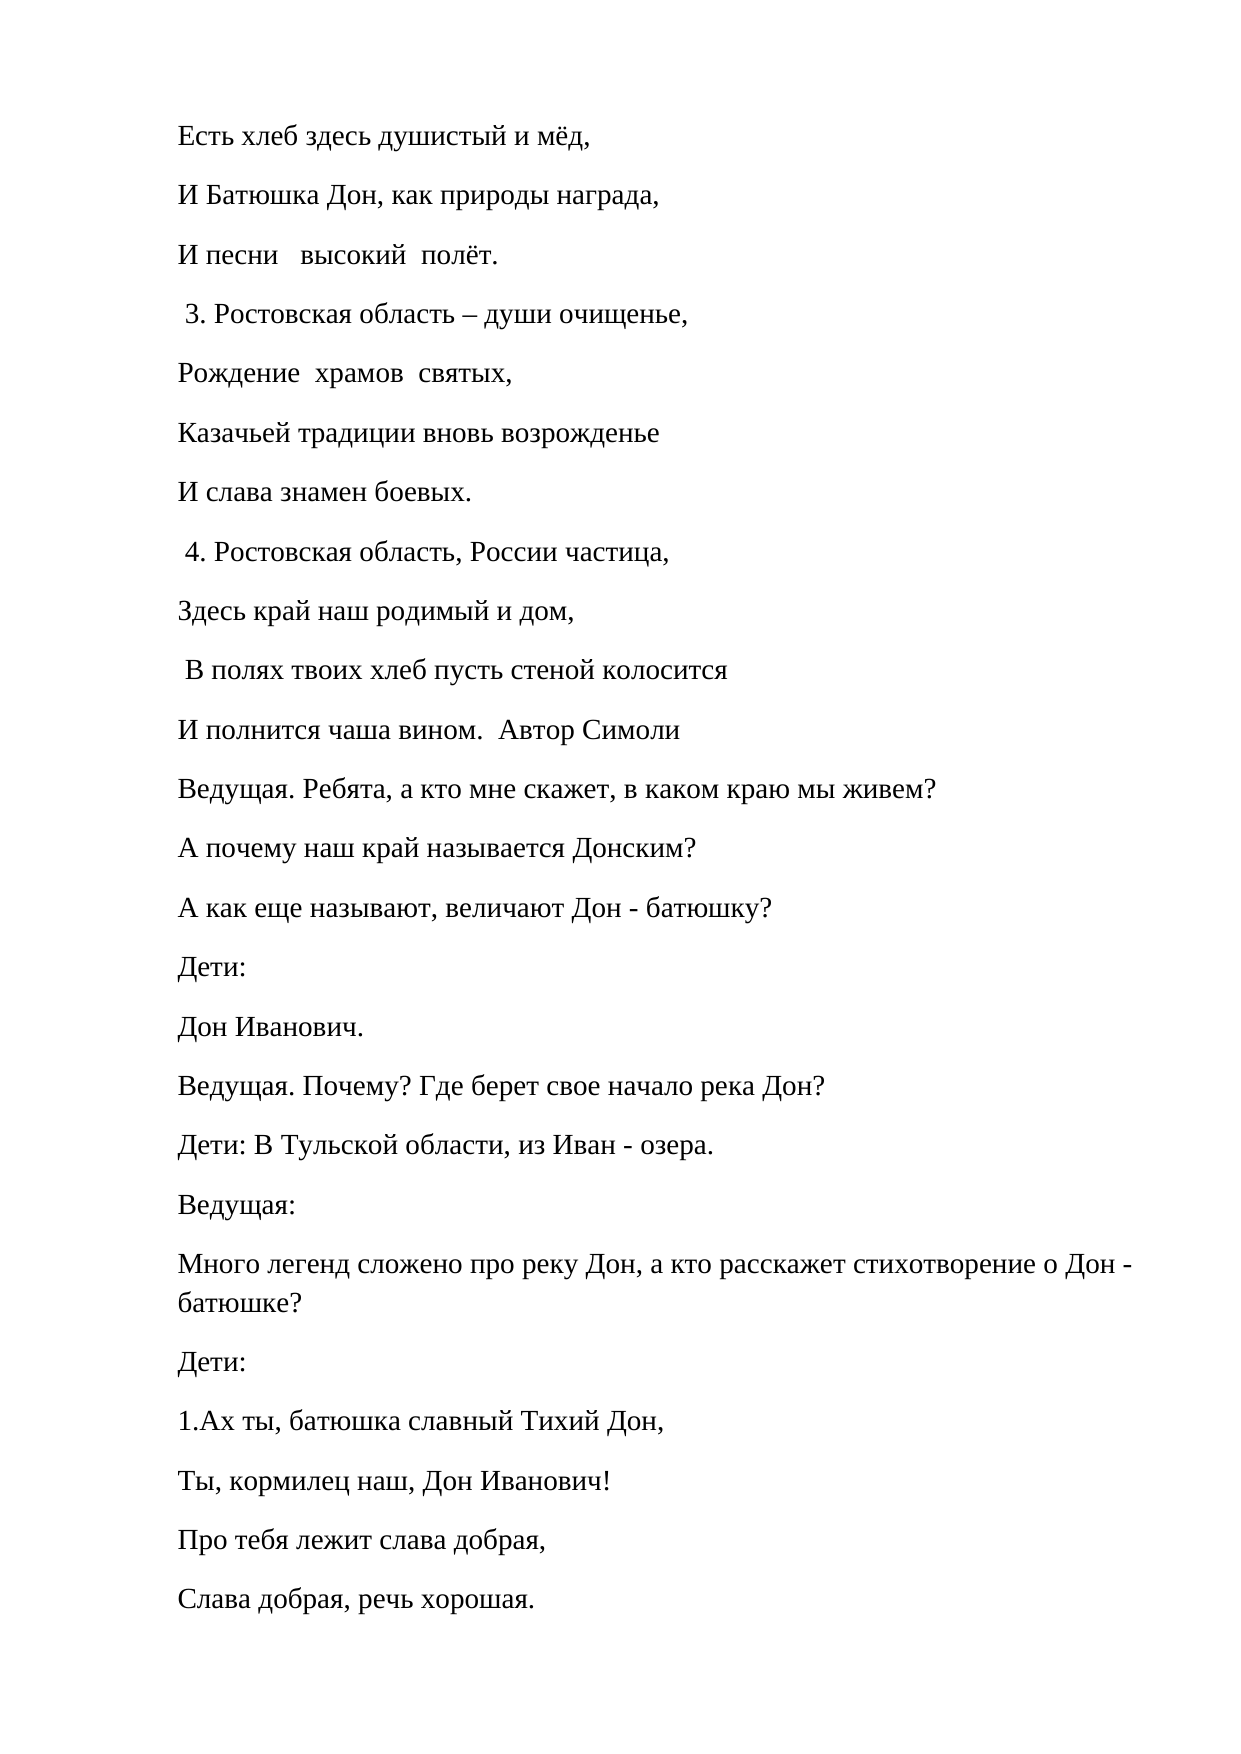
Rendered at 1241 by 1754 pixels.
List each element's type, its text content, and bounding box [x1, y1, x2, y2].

text Ведущая: [177, 1187, 1152, 1220]
text Много легенд сложено про реку Дон, а кто расскажет стихотворение о Дон - батюшке? [177, 1246, 1152, 1318]
text 1.Ах ты, батюшка славный Тихий Дон, [177, 1403, 1152, 1437]
text Дон Иванович. [177, 1009, 1152, 1042]
text Ты, кормилец наш, Дон Иванович! [177, 1463, 1152, 1496]
text Дети: [177, 949, 1152, 983]
text Дети: В Тульской области, из Иван - озера. [177, 1127, 1152, 1161]
text И слава знамен боевых. [177, 474, 1152, 508]
text 3. Ростовская область – души очищенье, [177, 296, 1152, 330]
text Казачьей традиции вновь возрожденье [177, 415, 1152, 448]
text Ведущая. Почему? Где берет свое начало река Дон? [177, 1068, 1152, 1102]
text Дети: [177, 1344, 1152, 1378]
text А почему наш край называется Донским? [177, 831, 1152, 864]
text Слава добрая, речь хорошая. [177, 1582, 1152, 1615]
text И полнится чаша вином. Автор Симоли [177, 712, 1152, 745]
text Есть хлеб здесь душистый и мёд, [177, 118, 1152, 152]
text И Батюшка Дон, как природы награда, [177, 177, 1152, 211]
text Про тебя лежит слава добрая, [177, 1522, 1152, 1556]
text Рождение храмов святых, [177, 356, 1152, 389]
text 4. Ростовская область, России частица, [177, 534, 1152, 567]
text И песни высокий полёт. [177, 237, 1152, 270]
text Ведущая. Ребята, а кто мне скажет, в каком краю мы живем? [177, 771, 1152, 805]
text Здесь край наш родимый и дом, [177, 593, 1152, 627]
text А как еще называют, величают Дон - батюшку? [177, 890, 1152, 923]
text В полях твоих хлеб пусть стеной колосится [177, 652, 1152, 686]
